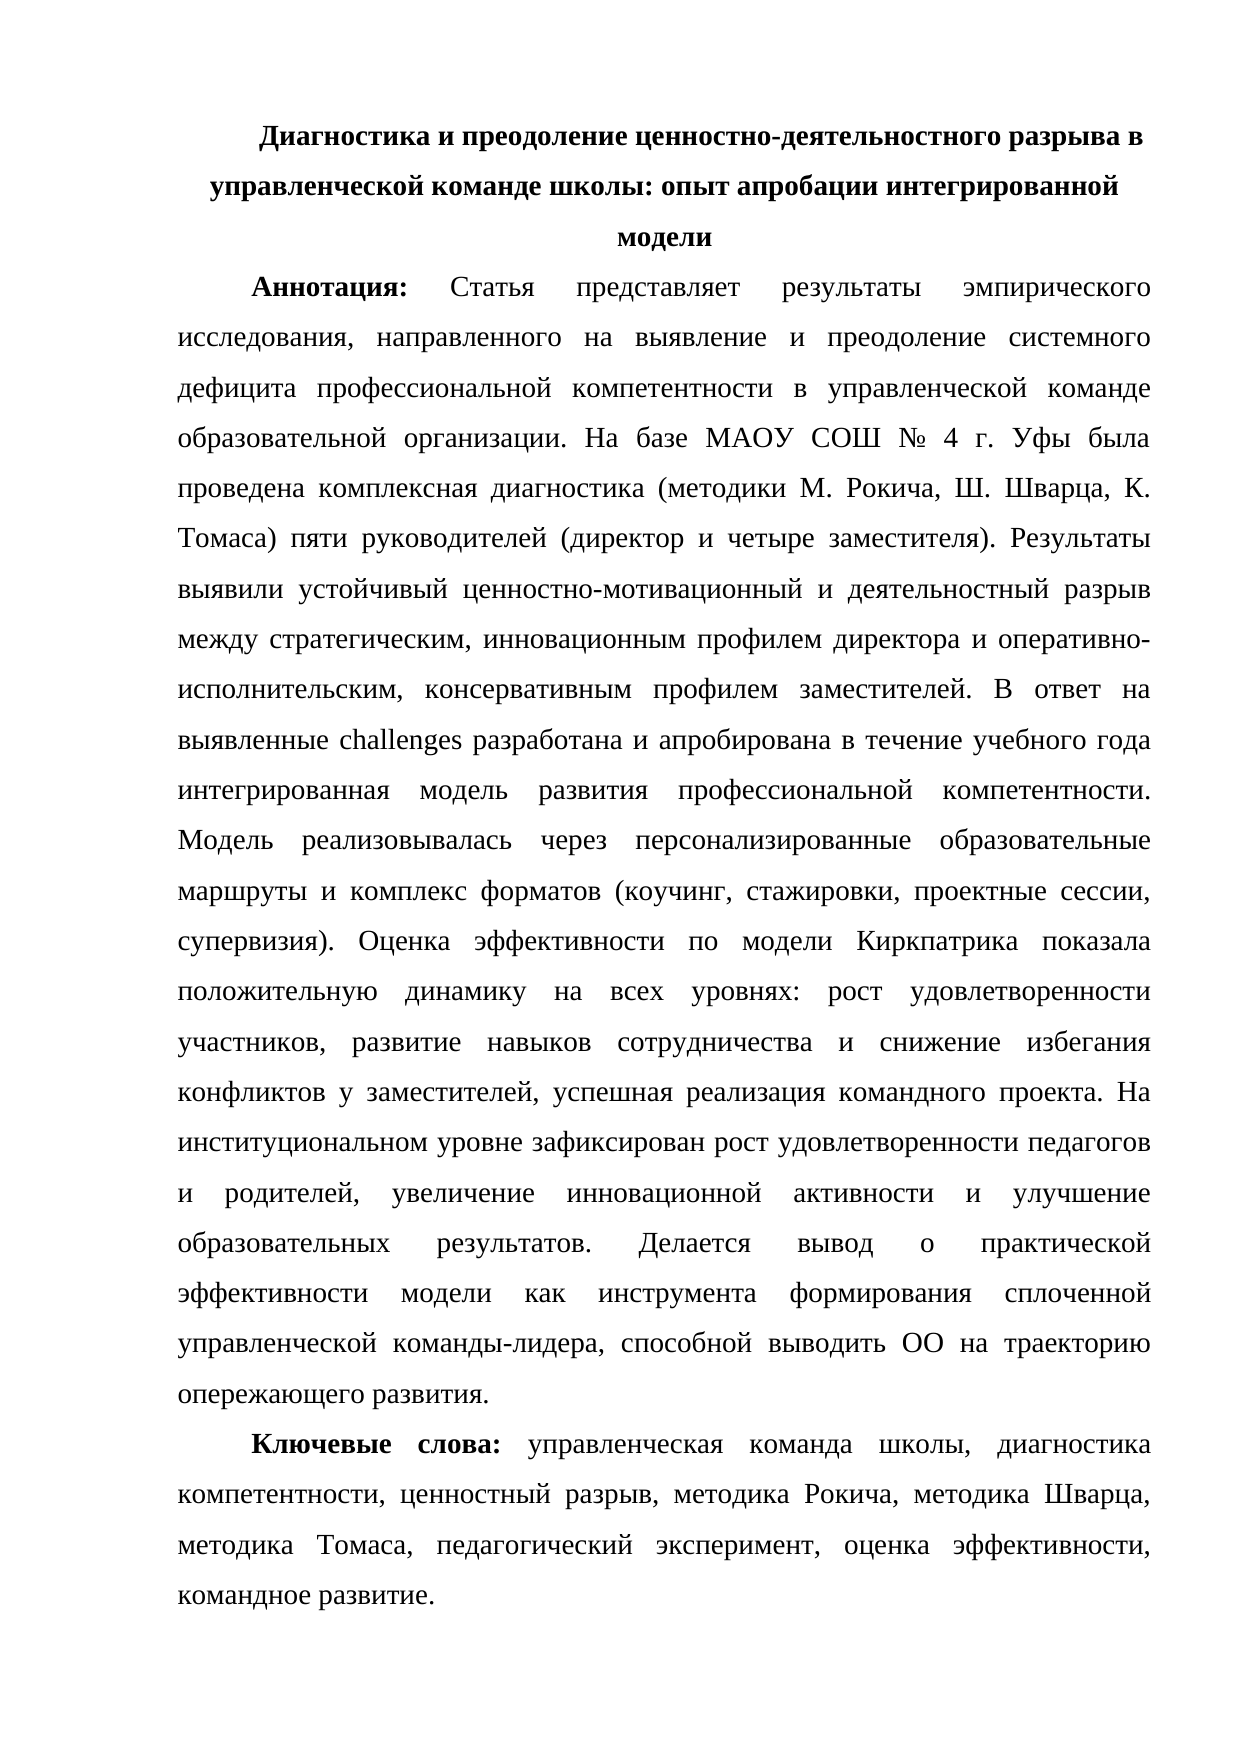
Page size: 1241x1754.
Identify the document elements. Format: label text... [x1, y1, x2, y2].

text Диагностика и преодоление ценностно-деятельностного разрыва в управленческой команде школы: опыт апробации интегрированной модели [177, 118, 1152, 252]
text Ключевые слова: управленческая команда школы, диагностика компетентности, ценностный разрыв, методика Рокича, методика Шварца, методика Томаса, педагогический эксперимент, оценка эффективности, командное развитие. [177, 1426, 1152, 1611]
text Аннотация: Статья представляет результаты эмпирического исследования, направленного на выявление и преодоление системного дефицита профессиональной компетентности в управленческой команде образовательной организации. На базе МАОУ СОШ № 4 г. Уфы была проведена комплексная диагностика (методики М. Рокича, Ш. Шварца, К. Томаса) пяти руководителей (директор и четыре заместителя). Результаты выявили устойчивый ценностно-мотивационный и деятельностный разрыв между стратегическим, инновационным профилем директора и оперативно-исполнительским, консервативным профилем заместителей. В ответ на выявленные challenges разработана и апробирована в течение учебного года интегрированная модель развития профессиональной компетентности. Модель реализовывалась через персонализированные образовательные маршруты и комплекс форматов (коучинг, стажировки, проектные сессии, супервизия). Оценка эффективности по модели Киркпатрика показала положительную динамику на всех уровнях: рост удовлетворенности участников, развитие навыков сотрудничества и снижение избегания конфликтов у заместителей, успешная реализация командного проекта. На институциональном уровне зафиксирован рост удовлетворенности педагогов и родителей, увеличение инновационной активности и улучшение образовательных результатов. Делается вывод о практической эффективности модели как инструмента формирования сплоченной управленческой команды-лидера, способной выводить ОО на траекторию опережающего развития. [177, 269, 1152, 1409]
